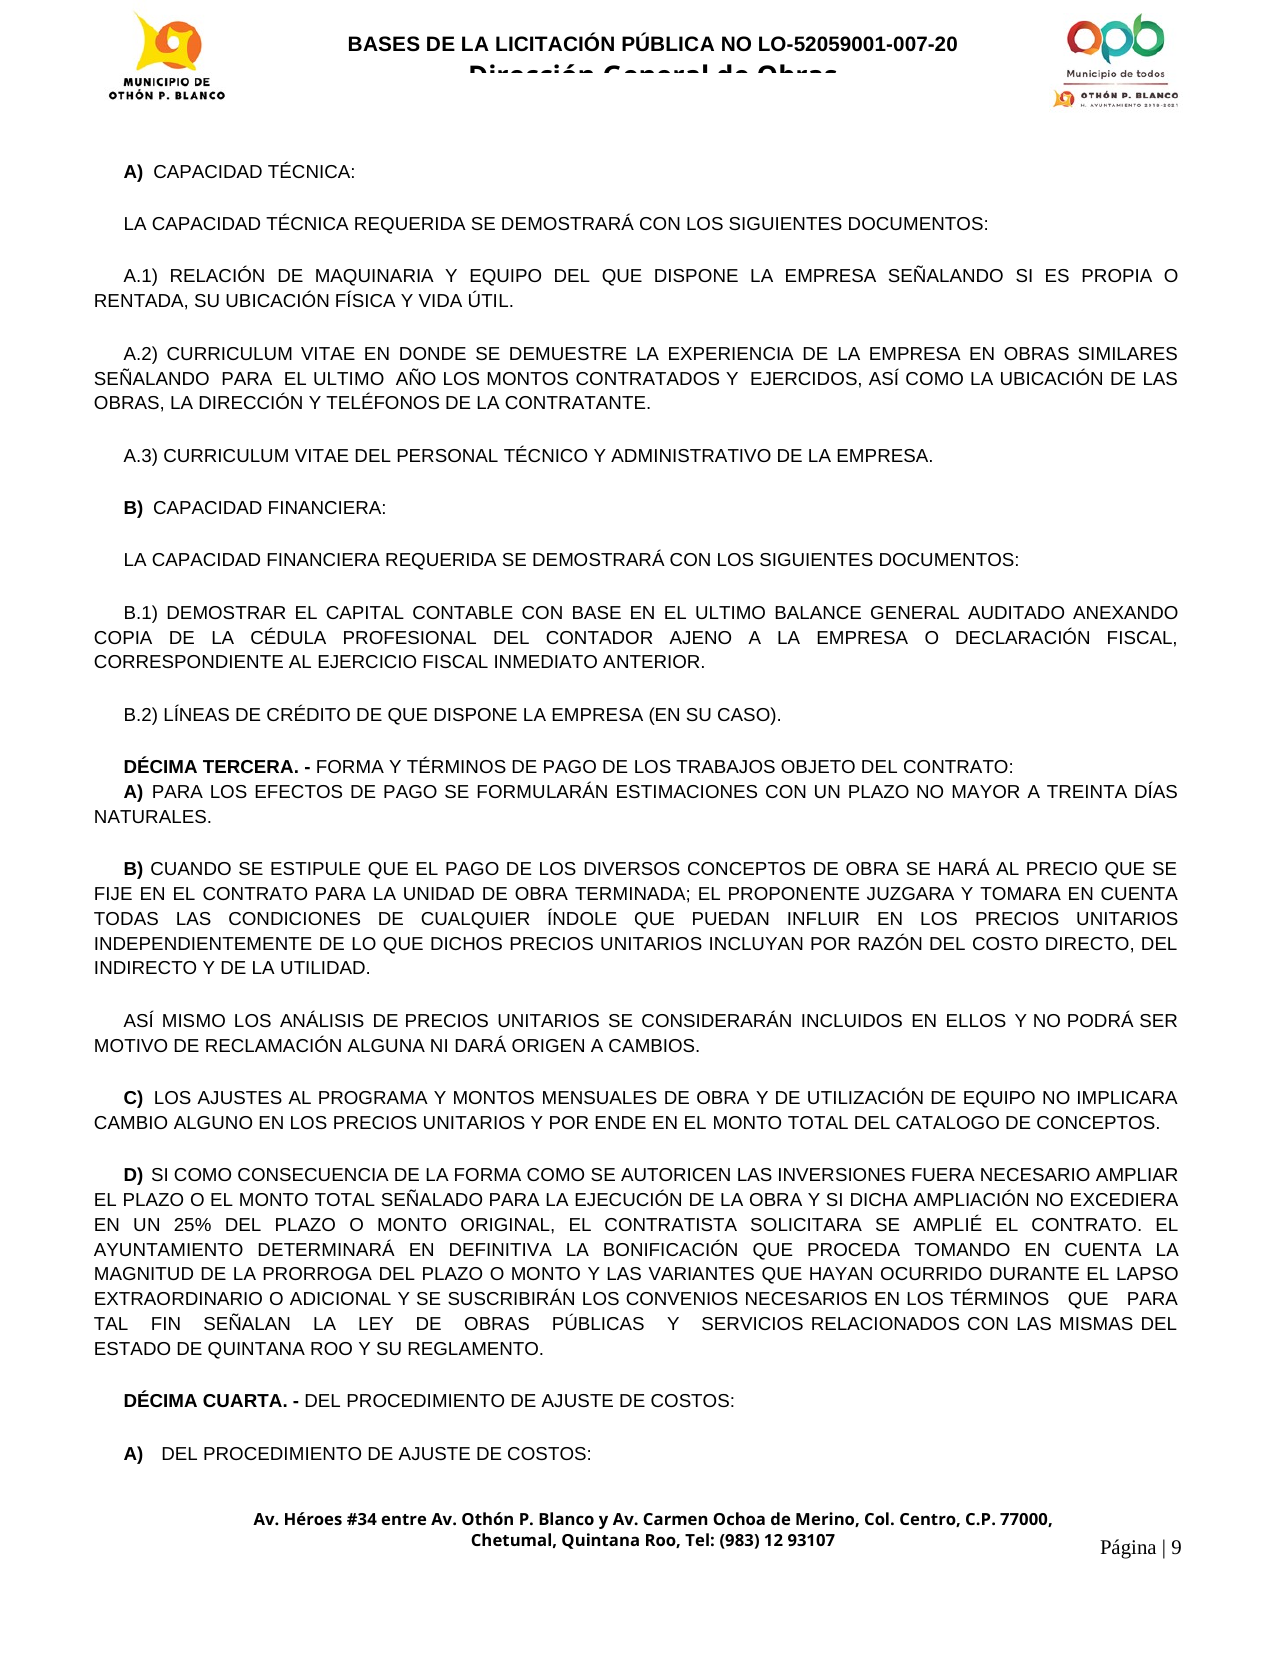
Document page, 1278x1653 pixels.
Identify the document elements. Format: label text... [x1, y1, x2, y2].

text C) LOS AJUSTES AL PROGRAMA Y MONTOS MENSUALES DE OBRA Y DE UTILIZACIÓN DE EQUIPO NO IMPLICARA CAMBIO ALGUNO EN LOS PRECIOS UNITARIOS Y POR ENDE EN EL MONTO TOTAL DEL CATALOGO DE CONCEPTOS. [94, 1087, 1178, 1133]
text A) PARA LOS EFECTOS DE PAGO SE FORMULARÁN ESTIMACIONES CON UN PLAZO NO MAYOR A TREINTA DÍAS NATURALES. [94, 781, 1178, 827]
text A) DEL PROCEDIMIENTO DE AJUSTE DE COSTOS: [94, 1442, 1178, 1464]
text A.2) CURRICULUM VITAE EN DONDE SE DEMUESTRE LA EXPERIENCIA DE LA EMPRESA EN OBRAS SIMILARES SEÑALANDO PARA EL ULTIMO AÑO LOS MONTOS CONTRATADOS Y EJERCIDOS, ASÍ COMO LA UBICACIÓN DE LAS OBRAS, LA DIRECCIÓN Y TELÉFONOS DE LA CONTRATANTE. [94, 342, 1178, 414]
text DÉCIMA CUARTA. - DEL PROCEDIMIENTO DE AJUSTE DE COSTOS: [94, 1390, 1178, 1411]
text B.1) DEMOSTRAR EL CAPITAL CONTABLE CON BASE EN EL ULTIMO BALANCE GENERAL AUDITADO ANEXANDO COPIA DE LA CÉDULA PROFESIONAL DEL CONTADOR AJENO A LA EMPRESA O DECLARACIÓN FISCAL, CORRESPONDIENTE AL EJERCICIO FISCAL INMEDIATO ANTERIOR. [94, 602, 1178, 673]
picture [104, 0, 237, 114]
text A) CAPACIDAD TÉCNICA: [94, 161, 1178, 182]
text LA CAPACIDAD TÉCNICA REQUERIDA SE DEMOSTRARÁ CON LOS SIGUIENTES DOCUMENTOS: [94, 213, 1178, 234]
text D) SI COMO CONSECUENCIA DE LA FORMA COMO SE AUTORICEN LAS INVERSIONES FUERA NECESARIO AMPLIAR EL PLAZO O EL MONTO TOTAL SEÑALADO PARA LA EJECUCIÓN DE LA OBRA Y SI DICHA AMPLIACIÓN NO EXCEDIERA EN UN 25% DEL PLAZO O MONTO ORIGINAL, EL CONTRATISTA SOLICITARA SE AMPLIÉ EL CONTRATO. EL AYUNTAMIENTO DETERMINARÁ EN DEFINITIVA LA BONIFICACIÓN QUE PROCEDA TOMANDO EN CUENTA LA MAGNITUD DE LA PRORROGA DEL PLAZO O MONTO Y LAS VARIANTES QUE HAYAN OCURRIDO DURANTE EL LAPSO EXTRAORDINARIO O ADICIONAL Y SE SUSCRIBIRÁN LOS CONVENIOS NECESARIOS EN LOS TÉRMINOS QUE PARA TAL FIN SEÑALAN LA LEY DE OBRAS PÚBLICAS Y SERVICIOS RELACIONADOS CON LAS MISMAS DEL ESTADO DE QUINTANA ROO Y SU REGLAMENTO. [94, 1164, 1178, 1359]
picture [1049, 13, 1192, 113]
text A.1) RELACIÓN DE MAQUINARIA Y EQUIPO DEL QUE DISPONE LA EMPRESA SEÑALANDO SI ES PROPIA O RENTADA, SU UBICACIÓN FÍSICA Y VIDA ÚTIL. [94, 265, 1178, 312]
text B) CAPACIDAD FINANCIERA: [94, 497, 1178, 518]
text A.3) CURRICULUM VITAE DEL PERSONAL TÉCNICO Y ADMINISTRATIVO DE LA EMPRESA. [94, 444, 1178, 466]
text B.2) LÍNEAS DE CRÉDITO DE QUE DISPONE LA EMPRESA (EN SU CASO). [94, 704, 1178, 725]
text LA CAPACIDAD FINANCIERA REQUERIDA SE DEMOSTRARÁ CON LOS SIGUIENTES DOCUMENTOS: [94, 549, 1178, 571]
text ASÍ MISMO LOS ANÁLISIS DE PRECIOS UNITARIOS SE CONSIDERARÁN INCLUIDOS EN ELLOS Y NO PODRÁ SER MOTIVO DE RECLAMACIÓN ALGUNA NI DARÁ ORIGEN A CAMBIOS. [94, 1009, 1178, 1056]
text DÉCIMA TERCERA. - FORMA Y TÉRMINOS DE PAGO DE LOS TRABAJOS OBJETO DEL CONTRATO: [94, 756, 1178, 778]
text B) CUANDO SE ESTIPULE QUE EL PAGO DE LOS DIVERSOS CONCEPTOS DE OBRA SE HARÁ AL PRECIO QUE SE FIJE EN EL CONTRATO PARA LA UNIDAD DE OBRA TERMINADA; EL PROPONENTE JUZGARA Y TOMARA EN CUENTA TODAS LAS CONDICIONES DE CUALQUIER ÍNDOLE QUE PUEDAN INFLUIR EN LOS PRECIOS UNITARIOS INDEPENDIENTEMENTE DE LO QUE DICHOS PRECIOS UNITARIOS INCLUYAN POR RAZÓN DEL COSTO DIRECTO, DEL INDIRECTO Y DE LA UTILIDAD. [94, 858, 1178, 979]
